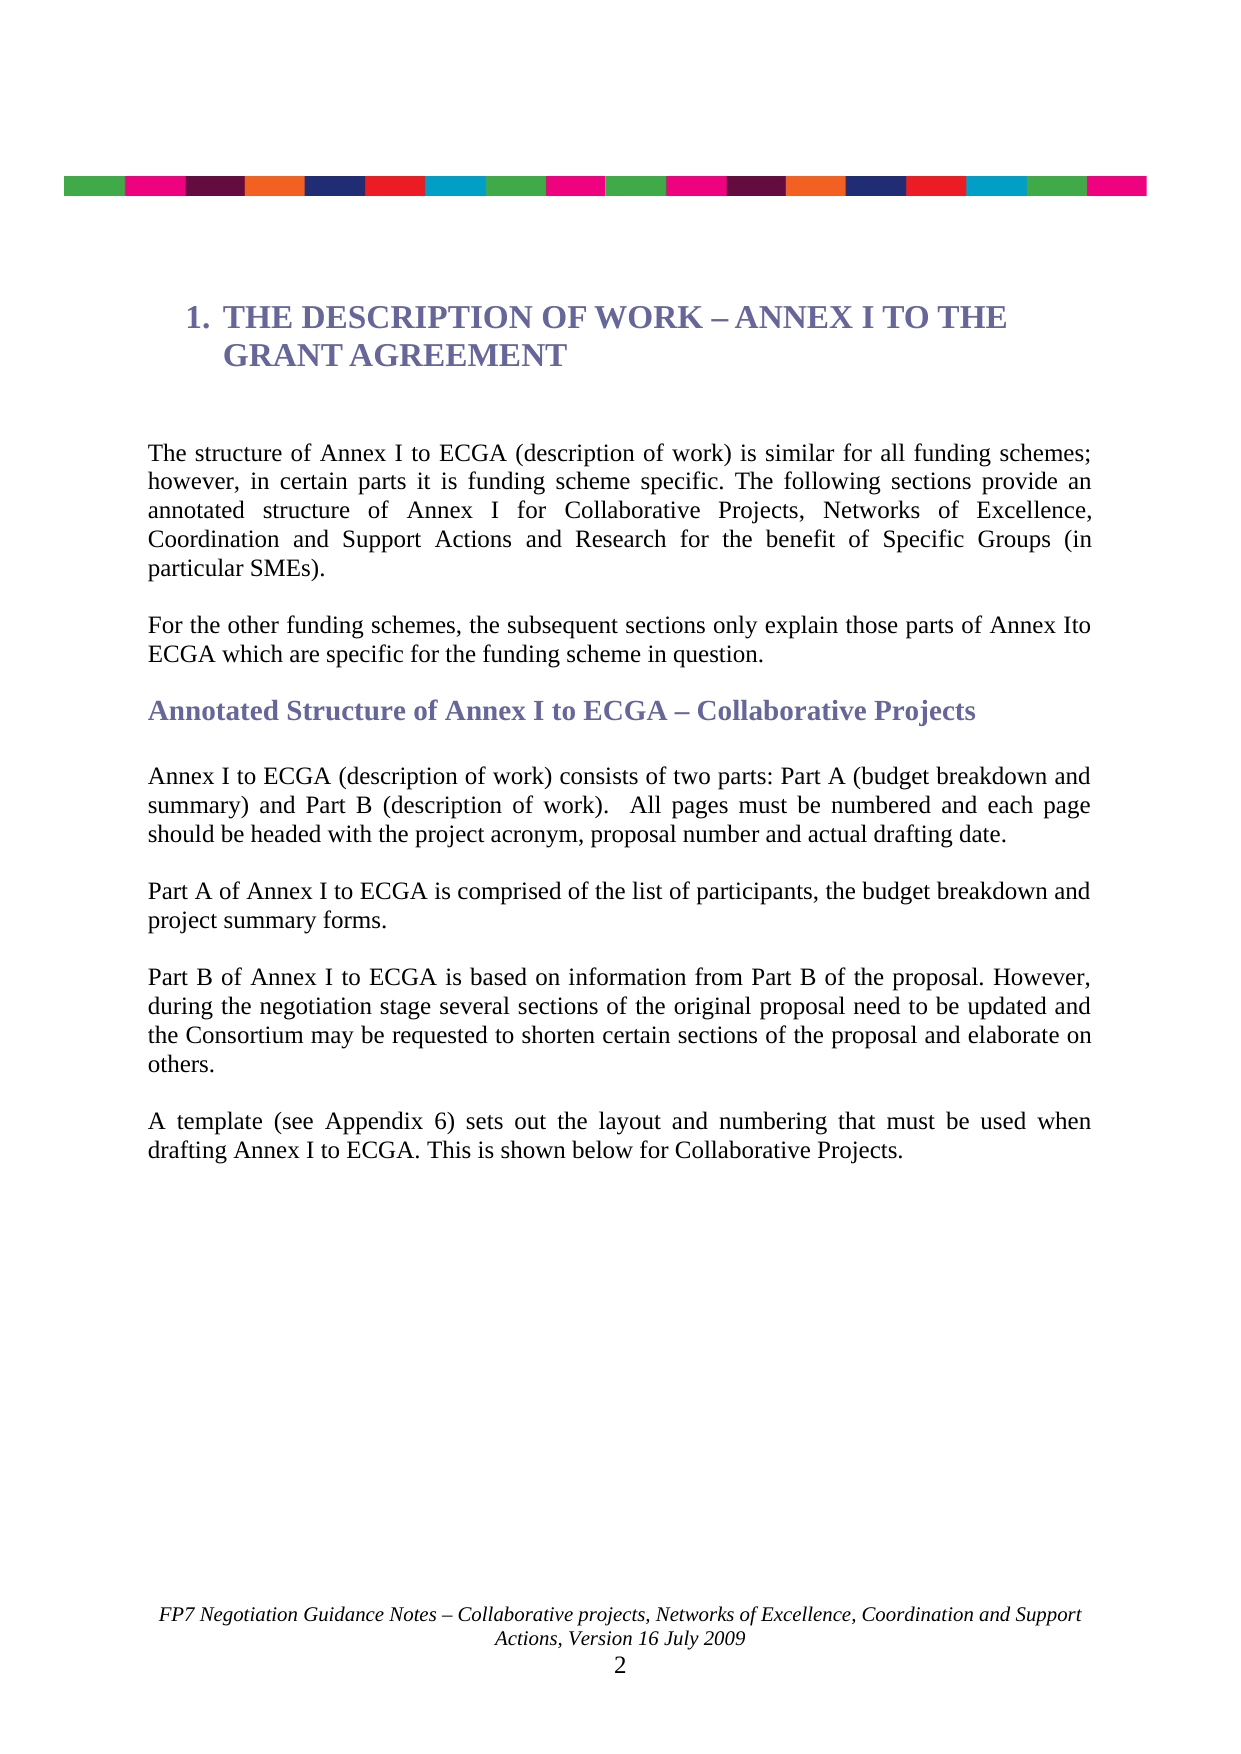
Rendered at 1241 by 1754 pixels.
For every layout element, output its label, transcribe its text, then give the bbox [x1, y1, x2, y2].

text Part B of Annex I to ECGA is based on information from Part B of the proposal. However, during the negotiation stage several sections of the original proposal need to be updated and the Consortium may be requested to shorten certain sections of the proposal and elaborate on others. [148, 962, 1092, 1077]
subtitle Annotated Structure of Annex I to ECGA – Collaborative Projects [148, 693, 1092, 726]
text Annex I to ECGA (description of work) consists of two parts: Part A (budget breakdown and summary) and Part B (description of work). All pages must be numbered and each page should be headed with the project acronym, proposal number and actual drafting date. [148, 761, 1092, 847]
text Part A of Annex I to ECGA is comprised of the list of participants, the budget breakdown and project summary forms. [148, 876, 1092, 934]
text The structure of Annex I to ECGA (description of work) is similar for all funding schemes; however, in certain parts it is funding scheme specific. The following sections provide an annotated structure of Annex I for Collaborative Projects, Networks of Excellence, Coordination and Support Actions and Research for the benefit of Specific Groups (in particular SMEs). [148, 438, 1092, 581]
subtitle THE DESCRIPTION OF WORK – ANNEX I TO THE GRANT AGREEMENT [185, 297, 1092, 374]
picture [1027, 176, 1147, 196]
text A template (see Appendix 6) sets out the layout and numbering that must be used when drafting Annex I to ECGA. This is shown below for Collaborative Projects. [148, 1106, 1092, 1164]
picture [486, 176, 967, 196]
text For the other funding schemes, the subsequent sections only explain those parts of Annex Ito ECGA which are specific for the funding scheme in question. [148, 610, 1092, 668]
picture [64, 176, 426, 196]
